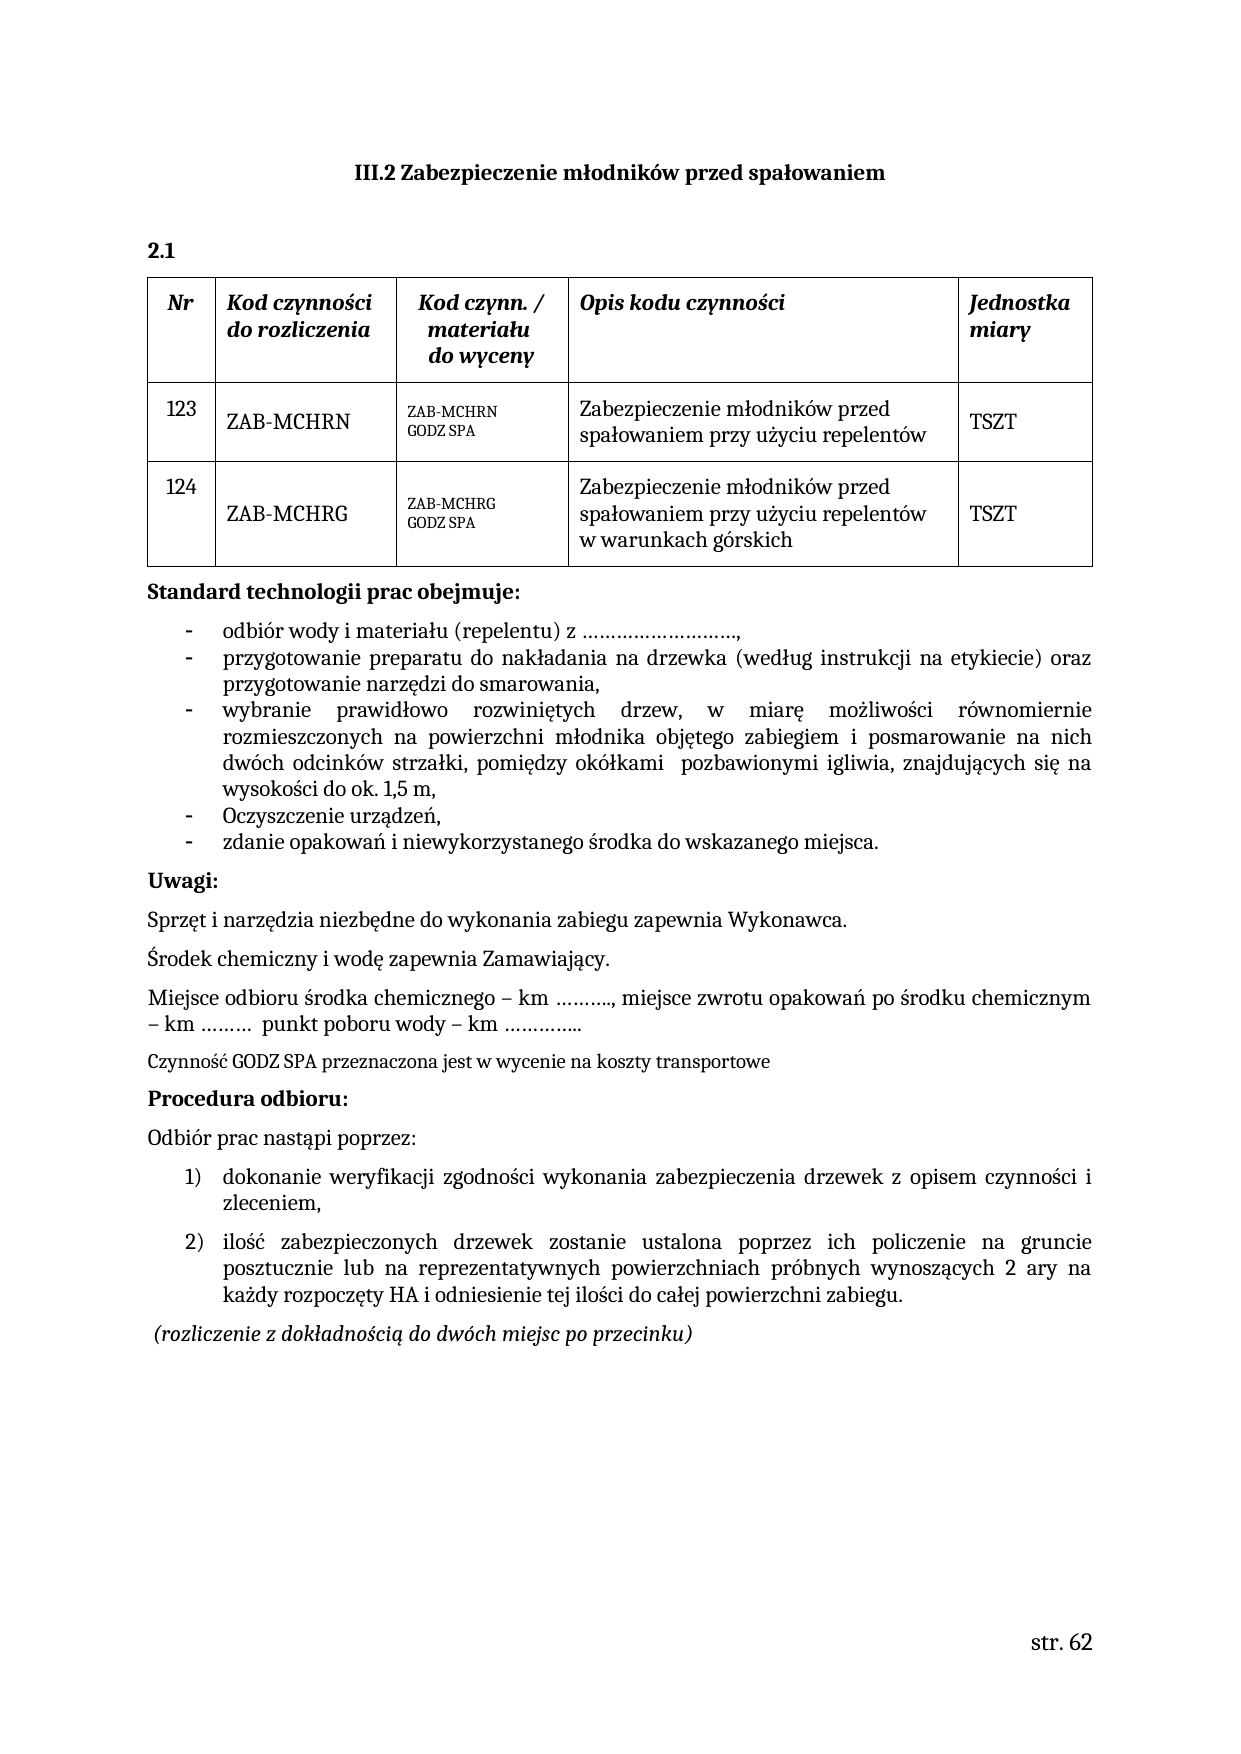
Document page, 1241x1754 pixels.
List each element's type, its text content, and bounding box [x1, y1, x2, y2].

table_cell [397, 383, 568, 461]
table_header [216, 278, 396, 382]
text Miejsce odbioru środka chemicznego – km ………., miejsce zwrotu opakowań po środku chemicznym – km ……… punkt poboru wody – km ………….. [148, 984, 1093, 1037]
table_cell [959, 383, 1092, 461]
text III.2 Zabezpieczenie młodników przed spałowaniem [148, 160, 1093, 186]
text Czynność GODZ SPA przeznaczona jest w wycenie na koszty transportowe [148, 1049, 1093, 1073]
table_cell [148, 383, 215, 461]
text Standard technologii prac obejmuje: [148, 579, 1093, 606]
text (rozliczenie z dokładnością do dwóch miejsc po przecinku) [148, 1320, 1093, 1347]
text Sprzęt i narzędzia niezbędne do wykonania zabiegu zapewnia Wykonawca. [148, 907, 1093, 933]
list ilość zabezpieczonych drzewek zostanie ustalona poprzez ich policzenie na gruncie posztucznie lub na reprezentatywnych powierzchniach próbnych wynoszących 2 ary na każdy rozpoczęty HA i odniesienie tej ilości do całej powierzchni zabiegu. [185, 1229, 1093, 1308]
list dokonanie weryfikacji zgodności wykonania zabezpieczenia drzewek z opisem czynności i zleceniem, [185, 1164, 1093, 1216]
list zdanie opakowań i niewykorzystanego środka do wskazanego miejsca. [185, 829, 1093, 855]
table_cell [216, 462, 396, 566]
text 2.1 [148, 238, 1093, 264]
list Oczyszczenie urządzeń, [185, 802, 1093, 829]
text Uwagi: [148, 868, 1093, 894]
list odbiór wody i materiału (repelentu) z ………………………, [185, 618, 1093, 644]
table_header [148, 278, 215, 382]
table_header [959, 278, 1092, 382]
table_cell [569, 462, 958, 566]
text Środek chemiczny i wodę zapewnia Zamawiający. [148, 945, 1093, 972]
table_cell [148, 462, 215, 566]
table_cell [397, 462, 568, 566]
list przygotowanie preparatu do nakładania na drzewka (według instrukcji na etykiecie) oraz przygotowanie narzędzi do smarowania, [185, 644, 1093, 697]
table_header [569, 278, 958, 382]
text Odbiór prac nastąpi poprzez: [148, 1125, 1093, 1151]
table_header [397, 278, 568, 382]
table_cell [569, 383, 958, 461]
text Procedura odbioru: [148, 1086, 1093, 1112]
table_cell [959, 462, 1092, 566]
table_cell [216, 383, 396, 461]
list wybranie prawidłowo rozwiniętych drzew, w miarę możliwości równomiernie rozmieszczonych na powierzchni młodnika objętego zabiegiem i posmarowanie na nich dwóch odcinków strzałki, pomiędzy okółkami pozbawionymi igliwia, znajdujących się na wysokości do ok. 1,5 m, [185, 697, 1093, 802]
